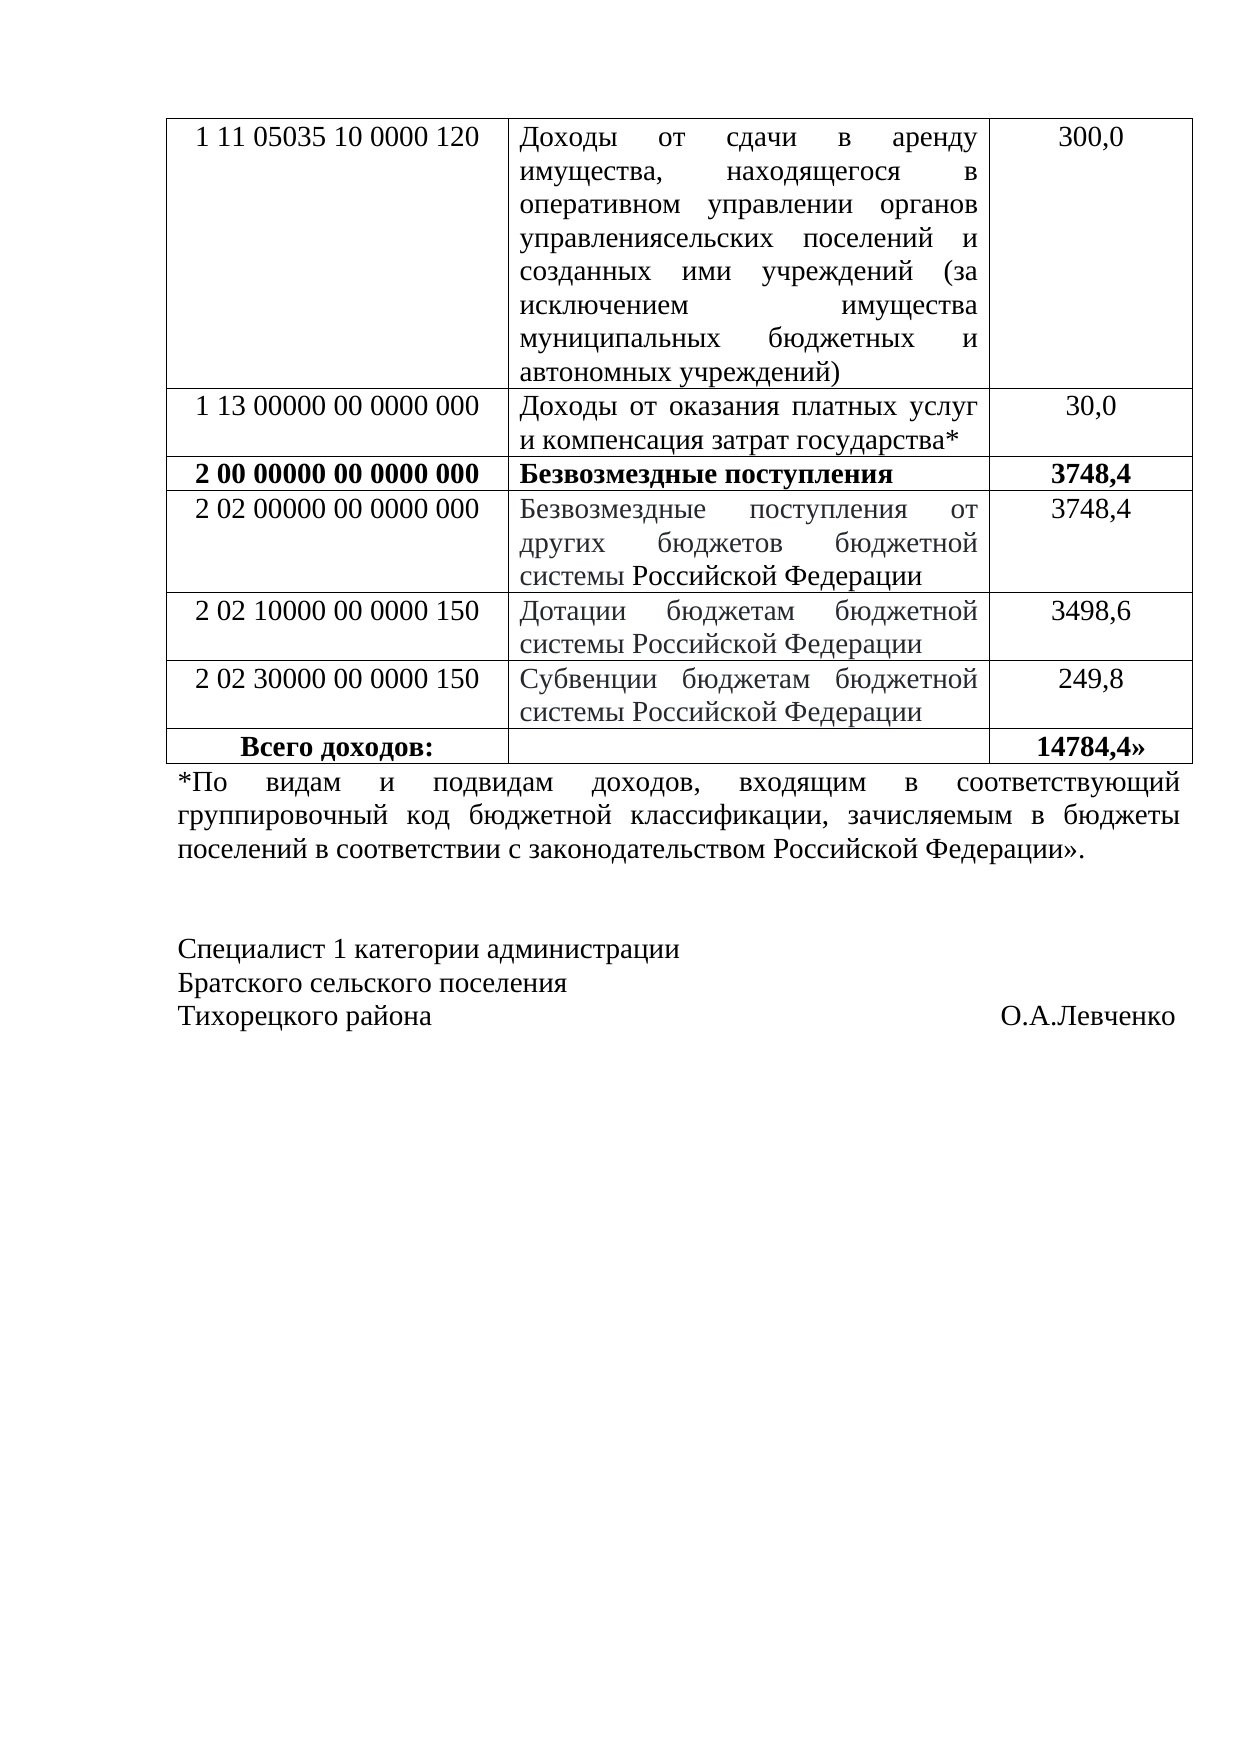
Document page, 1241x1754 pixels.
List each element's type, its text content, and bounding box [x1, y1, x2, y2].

table_cell 14784,4» [990, 729, 1192, 763]
table_cell 2 00 00000 00 0000 000 [167, 457, 508, 490]
table_cell [509, 729, 989, 763]
table_cell Субвенции бюджетам бюджетной системы Российской Федерации [509, 661, 989, 728]
table_cell 300,0 [990, 119, 1192, 387]
table_cell Доходы от сдачи в аренду имущества, находящегося в оперативном управлении органов управлениясельских поселений и созданных ими учреждений (за исключением имущества муниципальных бюджетных и автономных учреждений) [509, 119, 989, 387]
text Тихорецкого района О.А.Левченко [177, 998, 1181, 1032]
text Специалист 1 категории администрации [177, 931, 1181, 965]
text Братского сельского поселения [177, 965, 1181, 998]
table_cell Всего доходов: [167, 729, 508, 763]
table_cell 3748,4 [990, 491, 1192, 592]
table_cell Дотации бюджетам бюджетной системы Российской Федерации [509, 593, 989, 660]
table_cell 2 02 30000 00 0000 150 [167, 661, 508, 728]
table_cell 2 02 00000 00 0000 000 [167, 491, 508, 592]
table_cell 3748,4 [990, 457, 1192, 490]
text *По видам и подвидам доходов, входящим в соответствующий группировочный код бюджетной классификации, зачисляемым в бюджеты поселений в соответствии с законодательством Российской Федерации». [177, 764, 1181, 864]
table_cell 30,0 [990, 389, 1192, 456]
table_cell 249,8 [990, 661, 1192, 728]
table_cell Доходы от оказания платных услуг и компенсация затрат государства* [509, 389, 989, 456]
table_cell Безвозмездные поступления [509, 457, 989, 490]
table_cell 1 11 05035 10 0000 120 [167, 119, 508, 387]
table_cell 2 02 10000 00 0000 150 [167, 593, 508, 660]
table_cell 3498,6 [990, 593, 1192, 660]
table_cell 1 13 00000 00 0000 000 [167, 389, 508, 456]
table_cell Безвозмездные поступления от других бюджетов бюджетной системы Российской Федерации [509, 491, 989, 592]
